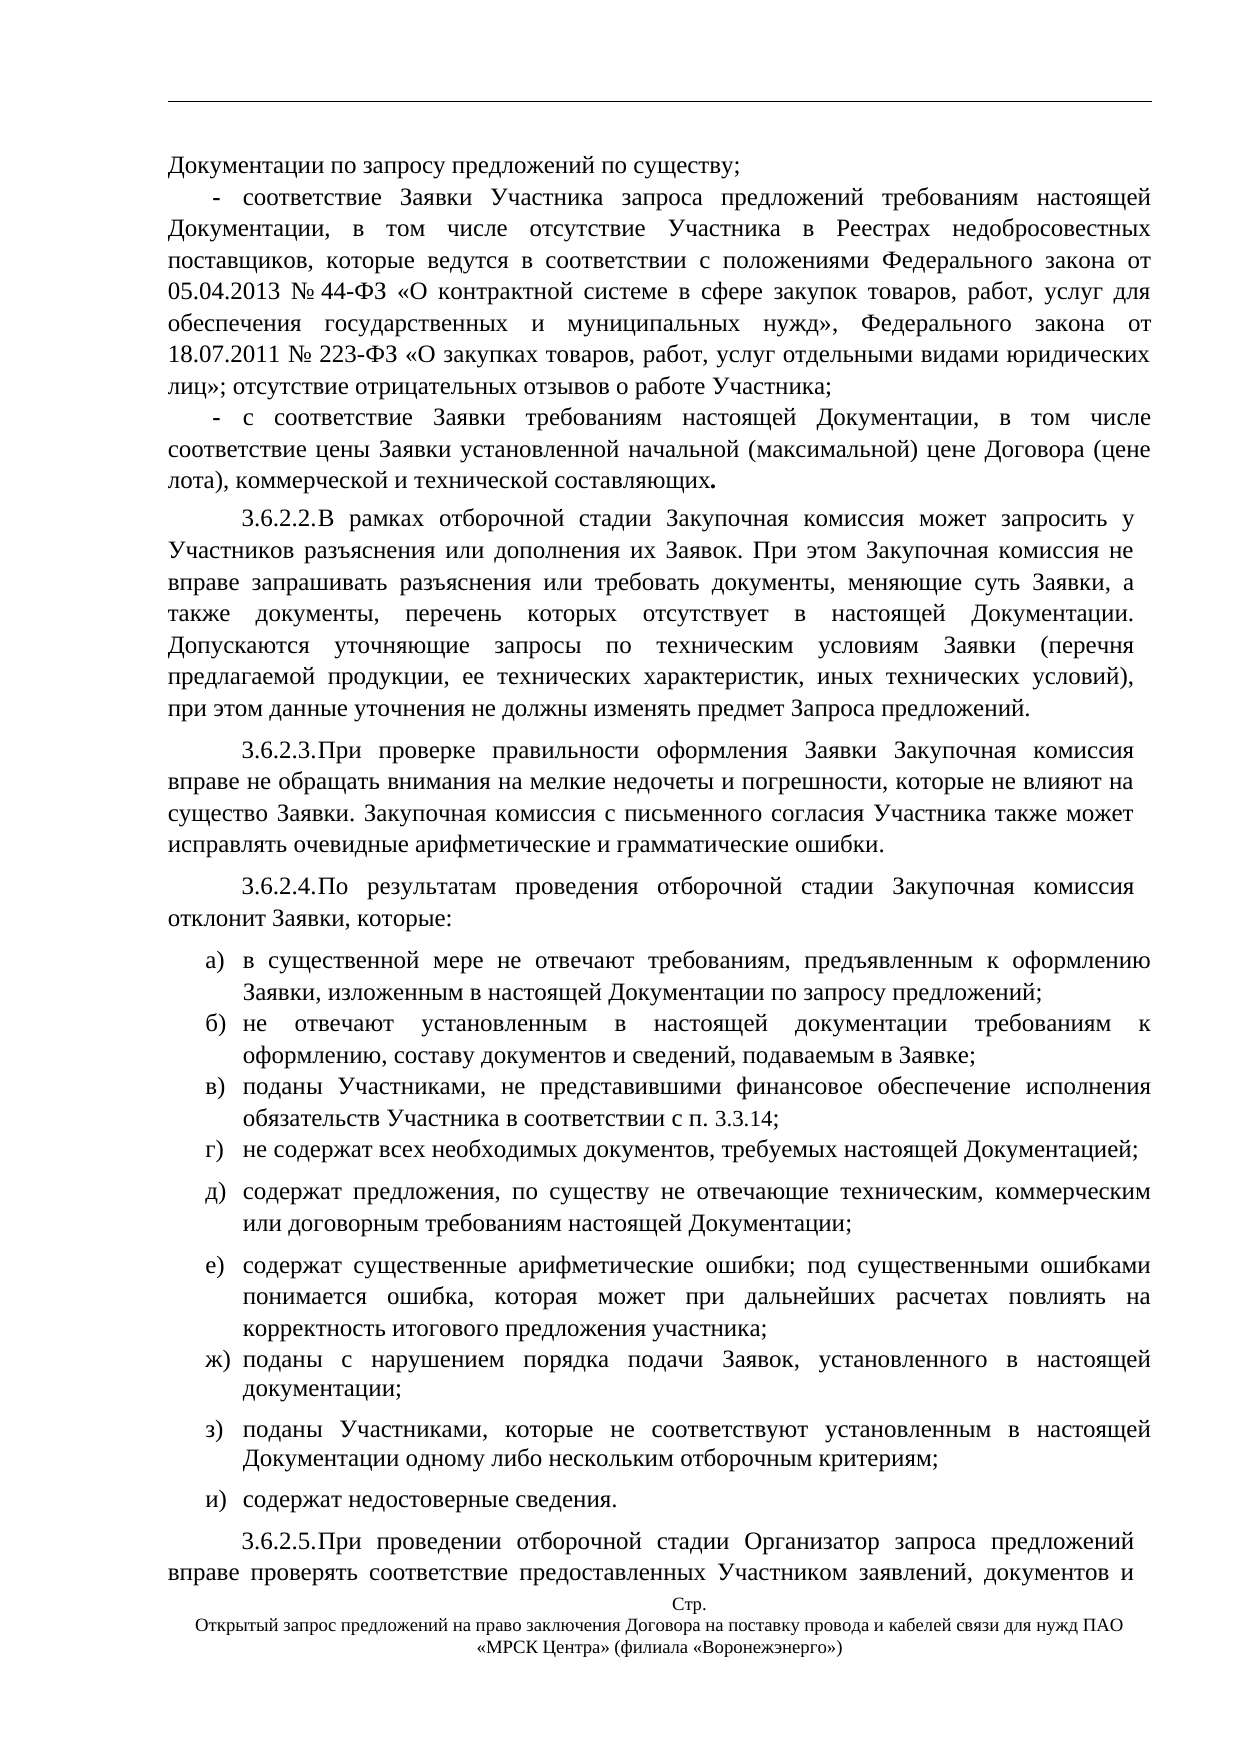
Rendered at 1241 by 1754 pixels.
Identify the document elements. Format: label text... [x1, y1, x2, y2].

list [168, 1526, 1135, 1586]
list содержат недостоверные сведения. [205, 1484, 1152, 1513]
list не содержат всех необходимых документов, требуемых настоящей Документацией; [205, 1134, 1152, 1163]
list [168, 150, 1152, 179]
list поданы с нарушением порядка подачи Заявок, установленного в настоящей документации; [205, 1344, 1152, 1402]
list содержат предложения, по существу не отвечающие техническим, коммерческим или договорным требованиям настоящей Документации; [205, 1176, 1152, 1237]
list соответствие Заявки Участника запроса предложений требованиям настоящей Документации, в том числе отсутствие Участника в Реестрах недобросовестных поставщиков, которые ведутся в соответствии с положениями Федерального закона от 05.04.2013 № 44-ФЗ «О контрактной системе в сфере закупок товаров, работ, услуг для обеспечения государственных и муниципальных нужд», Федерального закона от 18.07.2011 № 223-ФЗ «О закупках товаров, работ, услуг отдельными видами юридических лиц»; отсутствие отрицательных отзывов о работе Участника; [168, 182, 1152, 400]
list с соответствие Заявки требованиям настоящей Документации, в том числе соответствие цены Заявки установленной начальной (максимальной) цене Договора (цене лота), коммерческой и технической составляющих. [168, 402, 1152, 494]
list содержат существенные арифметические ошибки; под существенными ошибками понимается ошибка, которая может при дальнейших расчетах повлиять на корректность итогового предложения участника; [205, 1250, 1152, 1342]
list По результатам проведения отборочной стадии Закупочная комиссия отклонит Заявки, которые: [168, 871, 1135, 932]
list не отвечают установленным в настоящей документации требованиям к оформлению, составу документов и сведений, подаваемым в Заявке; [205, 1008, 1152, 1068]
list В рамках отборочной стадии Закупочная комиссия может запросить у Участников разъяснения или дополнения их Заявок. При этом Закупочная комиссия не вправе запрашивать разъяснения или требовать документы, меняющие суть Заявки, а также документы, перечень которых отсутствует в настоящей Документации. Допускаются уточняющие запросы по техническим условиям Заявки (перечня предлагаемой продукции, ее технических характеристик, иных технических условий), при этом данные уточнения не должны изменять предмет Запроса предложений. [168, 503, 1135, 722]
list При проверке правильности оформления Заявки Закупочная комиссия вправе не обращать внимания на мелкие недочеты и погрешности, которые не влияют на существо Заявки. Закупочная комиссия с письменного согласия Участника также может исправлять очевидные арифметические и грамматические ошибки. [168, 735, 1135, 858]
list поданы Участниками, не представившими финансовое обеспечение исполнения обязательств Участника в соответствии с п. 3.3.14; [205, 1071, 1152, 1132]
list в существенной мере не отвечают требованиям, предъявленным к оформлению Заявки, изложенным в настоящей Документации по запросу предложений; [205, 945, 1152, 1005]
list поданы Участниками, которые не соответствуют установленным в настоящей Документации одному либо нескольким отборочным критериям; [205, 1414, 1152, 1472]
